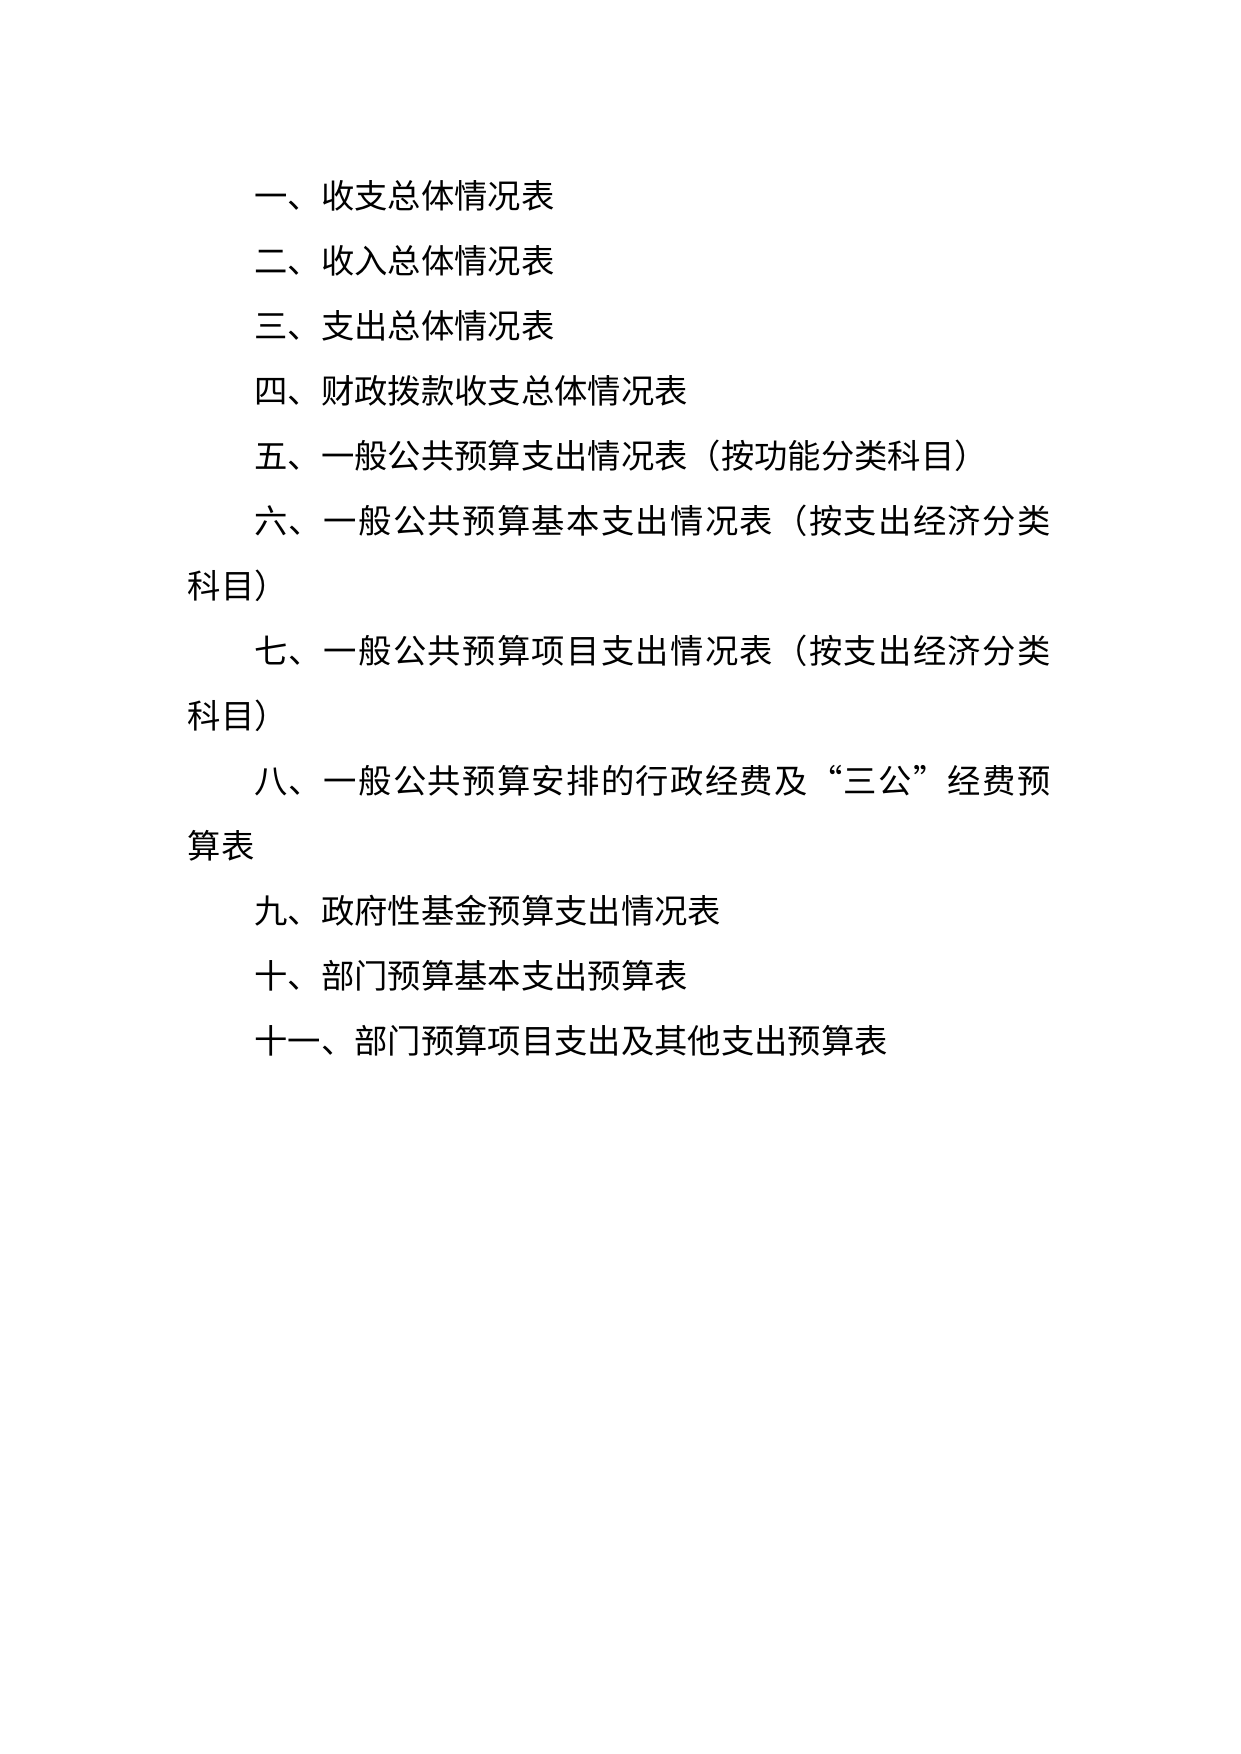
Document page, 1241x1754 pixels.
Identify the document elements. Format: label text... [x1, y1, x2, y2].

list 一、收支总体情况表 [187, 162, 1053, 227]
list 二、收入总体情况表 [187, 227, 1053, 292]
list 五、一般公共预算支出情况表（按功能分类科目） [187, 422, 1053, 487]
list 十一、部门预算项目支出及其他支出预算表 [187, 1007, 1053, 1072]
list 三、支出总体情况表 [187, 292, 1053, 357]
list 十、部门预算基本支出预算表 [187, 942, 1053, 1007]
list 六、一般公共预算基本支出情况表（按支出经济分类科目） [187, 487, 1053, 617]
list 八、一般公共预算安排的行政经费及“三公”经费预算表 [187, 747, 1053, 877]
list 九、政府性基金预算支出情况表 [187, 877, 1053, 942]
list 七、一般公共预算项目支出情况表（按支出经济分类科目） [187, 617, 1053, 747]
list 四、财政拨款收支总体情况表 [187, 357, 1053, 422]
